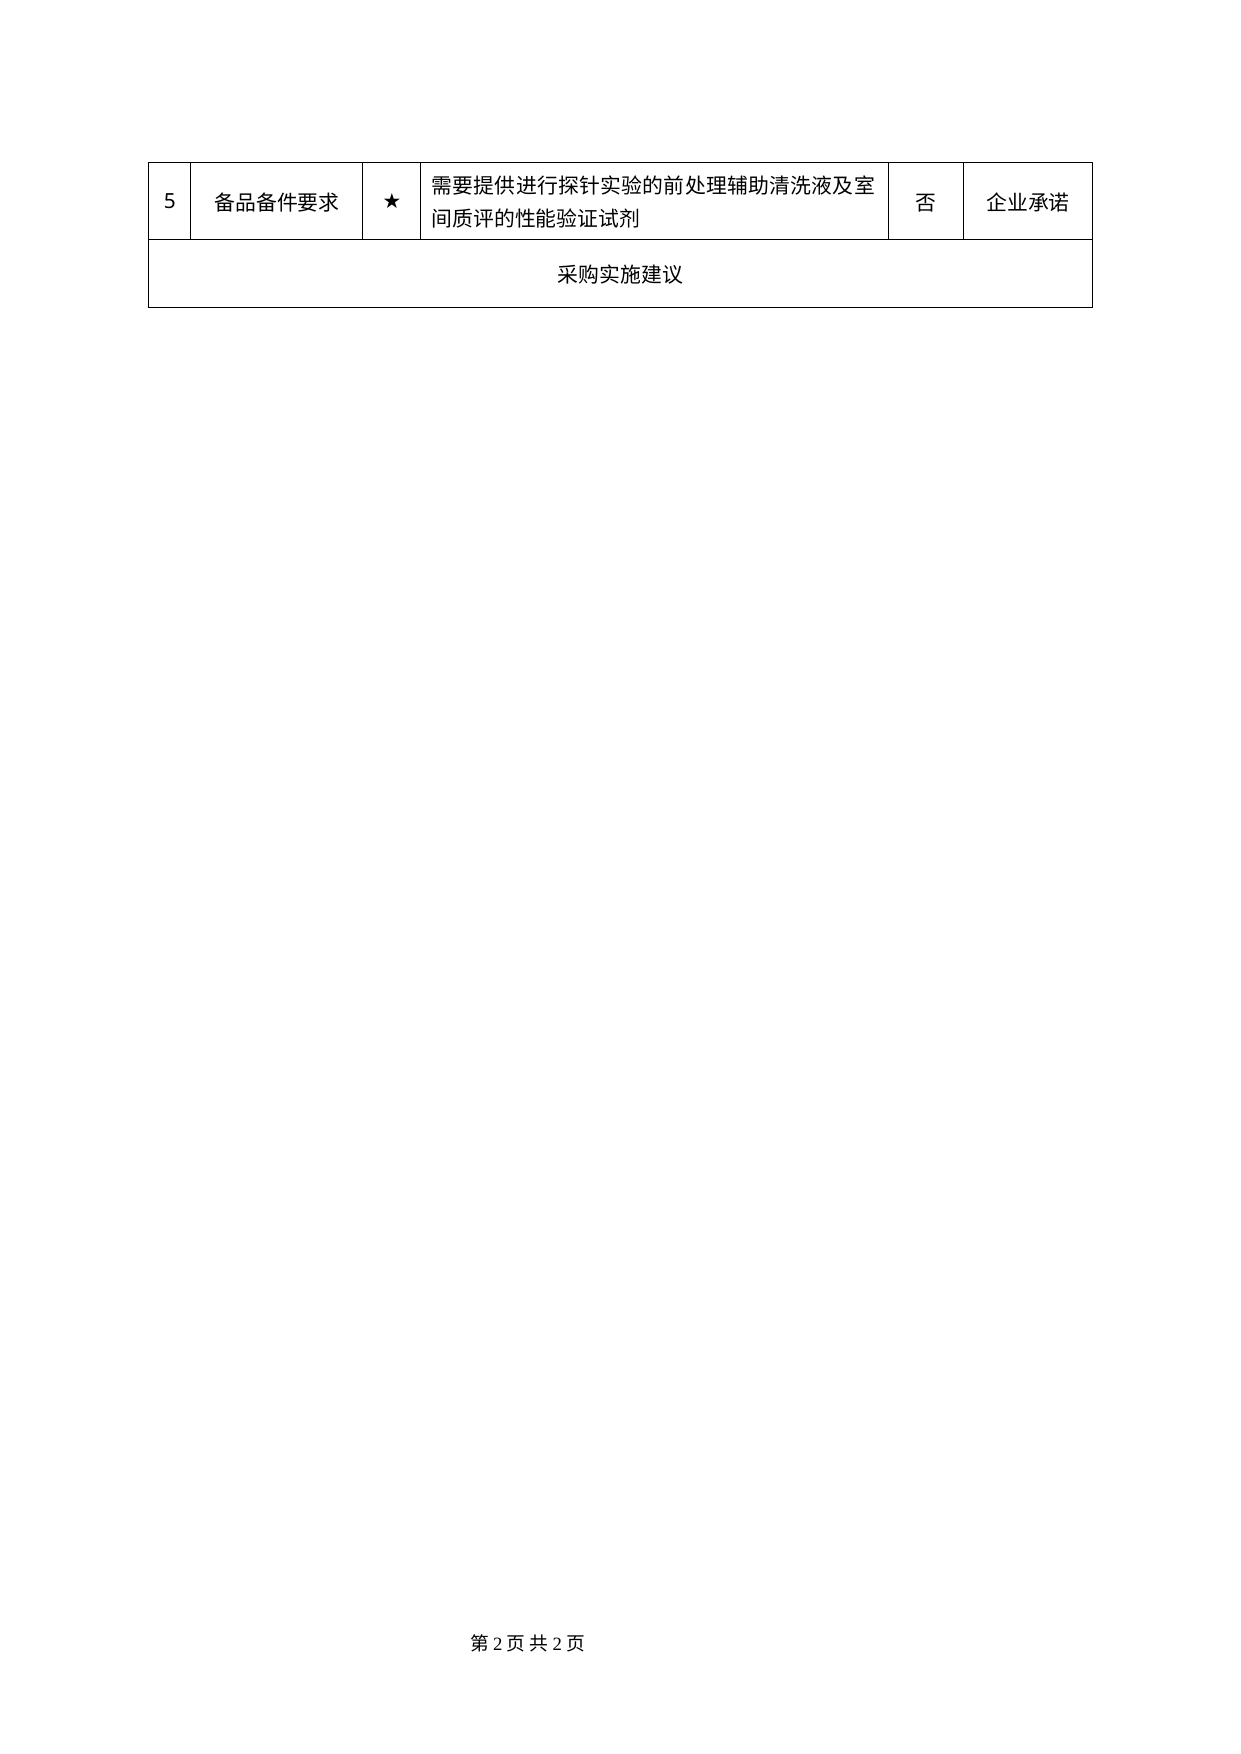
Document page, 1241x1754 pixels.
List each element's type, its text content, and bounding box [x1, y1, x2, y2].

table_cell 需要提供进行探针实验的前处理辅助清洗液及室间质评的性能验证试剂 [421, 163, 888, 239]
table_cell ★ [363, 163, 420, 239]
table_cell 采购实施建议 [149, 240, 1092, 307]
table_cell 备品备件要求 [191, 163, 362, 239]
table_cell 企业承诺 [964, 163, 1092, 239]
table_cell 否 [889, 163, 963, 239]
table_cell 5 [149, 163, 190, 239]
